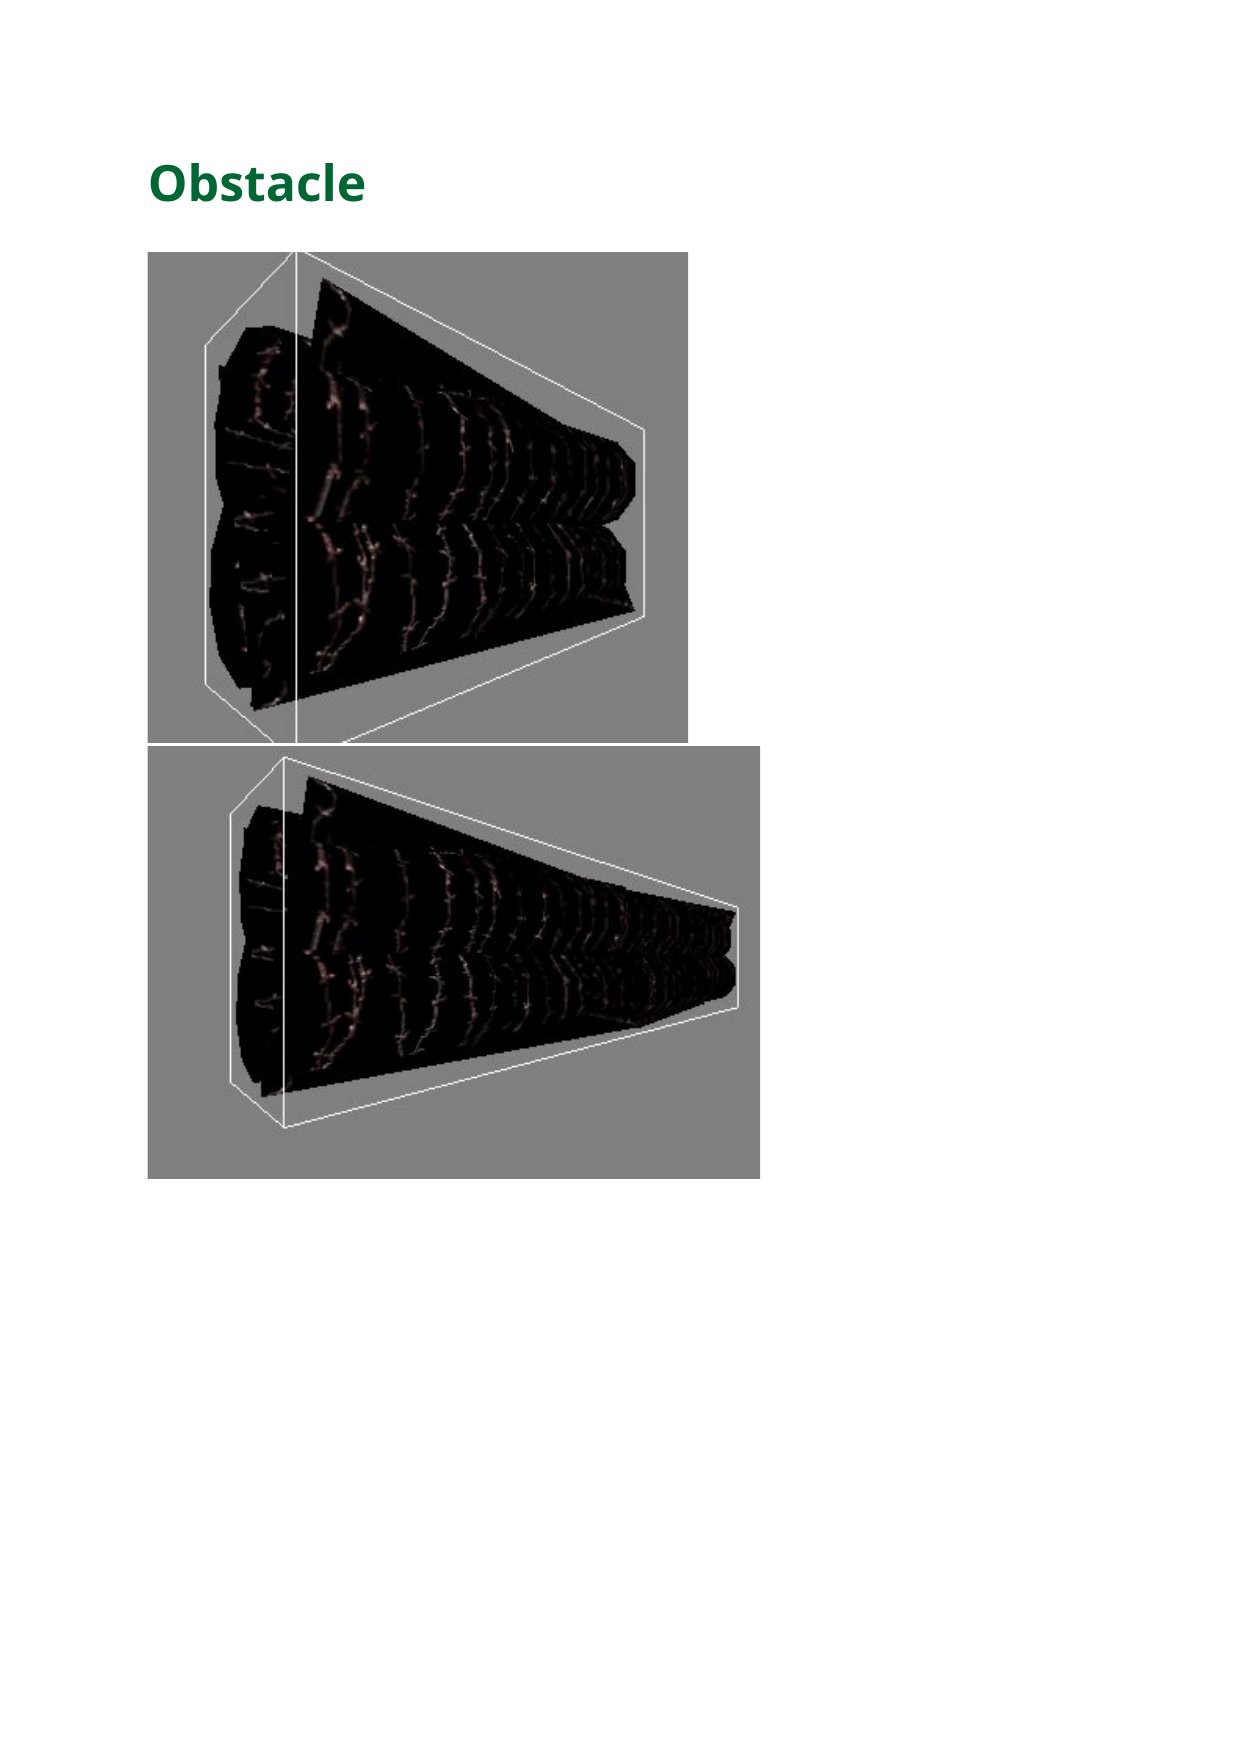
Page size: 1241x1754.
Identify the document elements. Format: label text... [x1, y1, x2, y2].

picture [147, 746, 760, 1179]
picture [147, 252, 689, 743]
